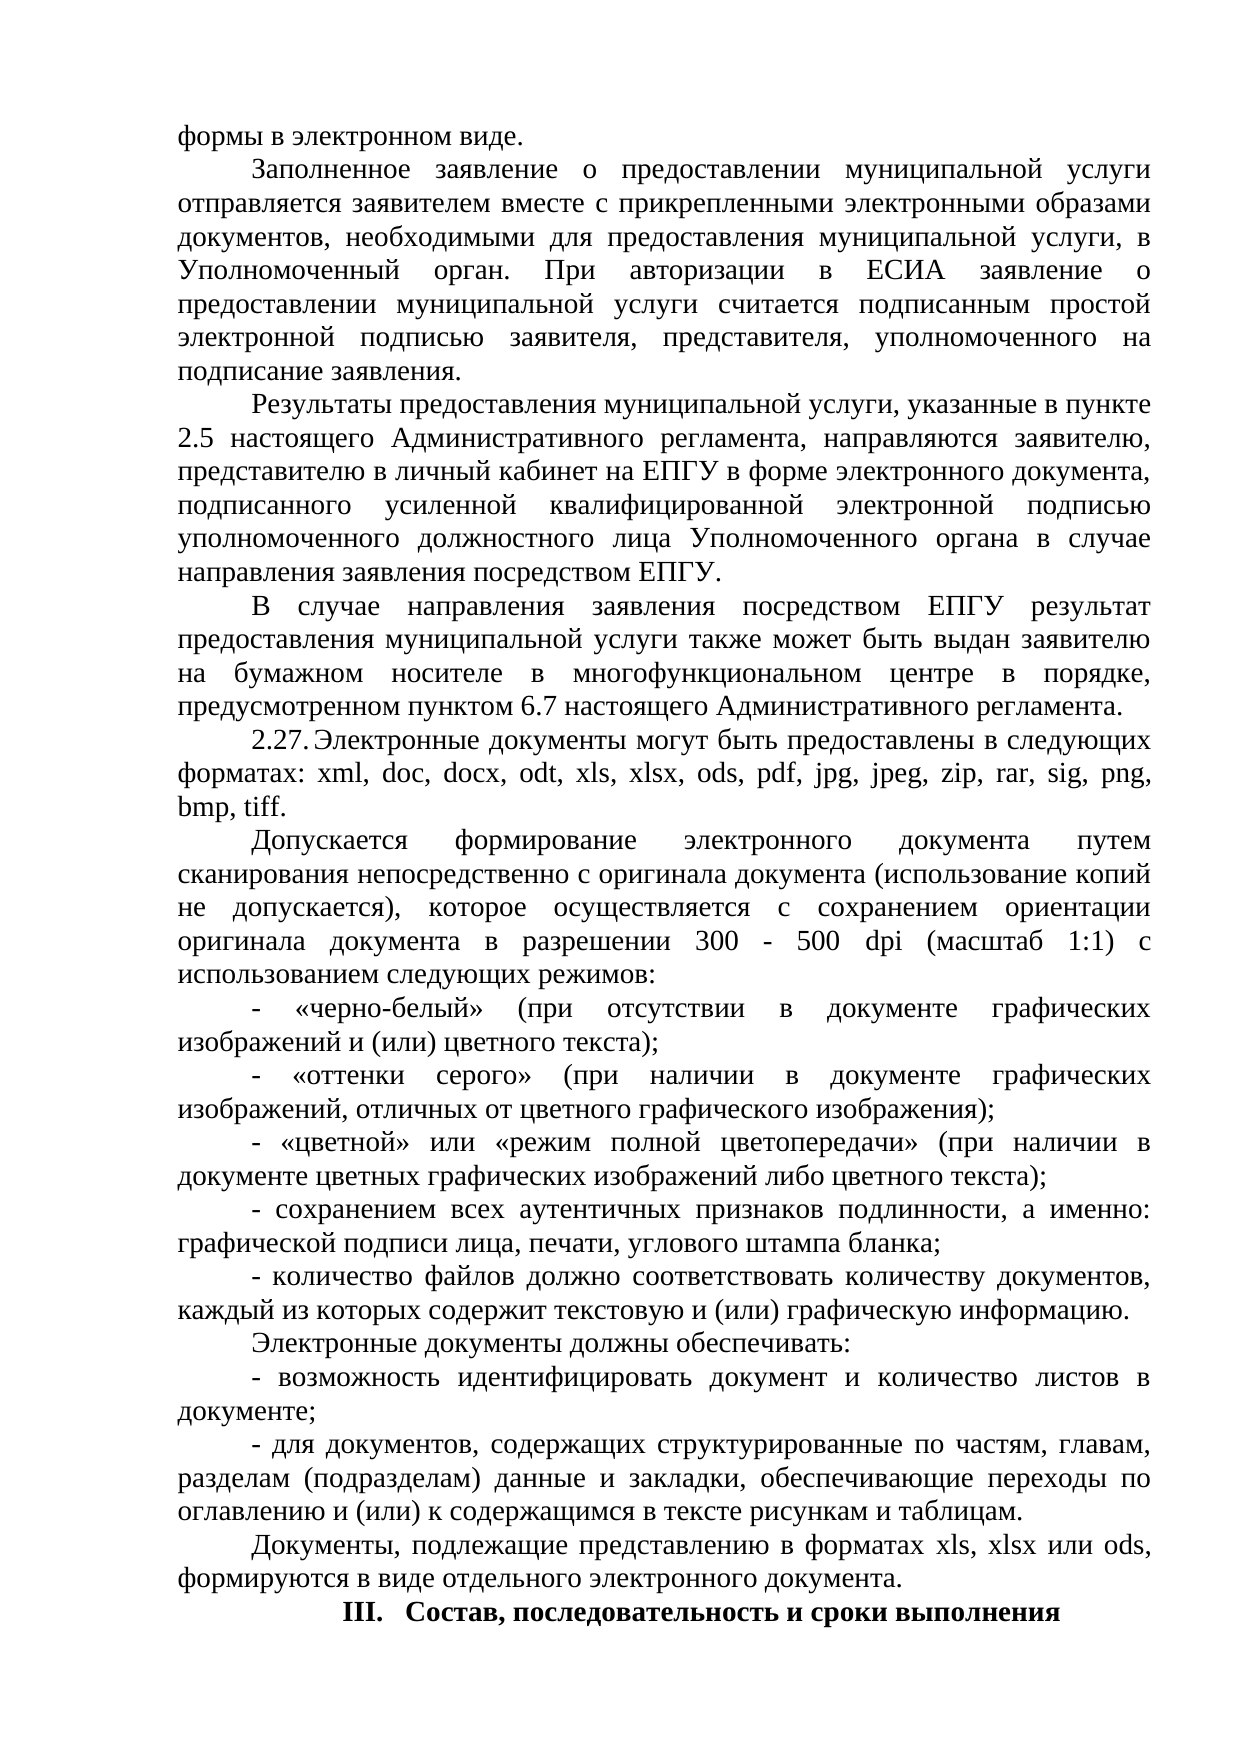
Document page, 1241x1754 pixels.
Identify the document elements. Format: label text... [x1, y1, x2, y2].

text - «черно-белый» (при отсутствии в документе графических изображений и (или) цветного текста); [177, 990, 1152, 1057]
text Допускается формирование электронного документа путем сканирования непосредственно с оригинала документа (использование копий не допускается), которое осуществляется с сохранением ориентации оригинала документа в разрешении 300 - 500 dpi (масштаб 1:1) с использованием следующих режимов: [177, 822, 1152, 990]
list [177, 1594, 1152, 1627]
text - «оттенки серого» (при наличии в документе графических изображений, отличных от цветного графического изображения); [177, 1057, 1152, 1124]
text - «цветной» или «режим полной цветопередачи» (при наличии в документе цветных графических изображений либо цветного текста); [177, 1124, 1152, 1191]
text Заполненное заявление о предоставлении муниципальной услуги отправляется заявителем вместе с прикрепленными электронными образами документов, необходимыми для предоставления муниципальной услуги, в Уполномоченный орган. При авторизации в ЕСИА заявление о предоставлении муниципальной услуги считается подписанным простой электронной подписью заявителя, представителя, уполномоченного на подписание заявления. [177, 152, 1152, 386]
text - сохранением всех аутентичных признаков подлинности, а именно: графической подписи лица, печати, углового штампа бланка; [177, 1191, 1152, 1258]
text Результаты предоставления муниципальной услуги, указанные в пункте 2.5 настоящего Административного регламента, направляются заявителю, представителю в личный кабинет на ЕПГУ в форме электронного документа, подписанного усиленной квалифицированной электронной подписью уполномоченного должностного лица Уполномоченного органа в случае направления заявления посредством ЕПГУ. [177, 386, 1152, 588]
text - возможность идентифицировать документ и количество листов в документе; [177, 1359, 1152, 1426]
text Электронные документы должны обеспечивать: [177, 1326, 1152, 1359]
text - количество файлов должно соответствовать количеству документов, каждый из которых содержит текстовую и (или) графическую информацию. [177, 1258, 1152, 1326]
text В случае направления заявления посредством ЕПГУ результат предоставления муниципальной услуги также может быть выдан заявителю на бумажном носителе в многофункциональном центре в порядке, предусмотренном пунктом 6.7 настоящего Административного регламента. [177, 588, 1152, 722]
text - для документов, содержащих структурированные по частям, главам, разделам (подразделам) данные и закладки, обеспечивающие переходы по оглавлению и (или) к содержащимся в тексте рисункам и таблицам. [177, 1426, 1152, 1527]
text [177, 118, 1152, 152]
list Электронные документы могут быть предоставлены в следующих форматах: xml, doc, docx, odt, xls, xlsx, ods, pdf, jpg, jpeg, zip, rar, sig, png, bmp, tiff. [177, 722, 1152, 822]
text Документы, подлежащие представлению в форматах xls, xlsx или ods, формируются в виде отдельного электронного документа. [177, 1527, 1152, 1594]
